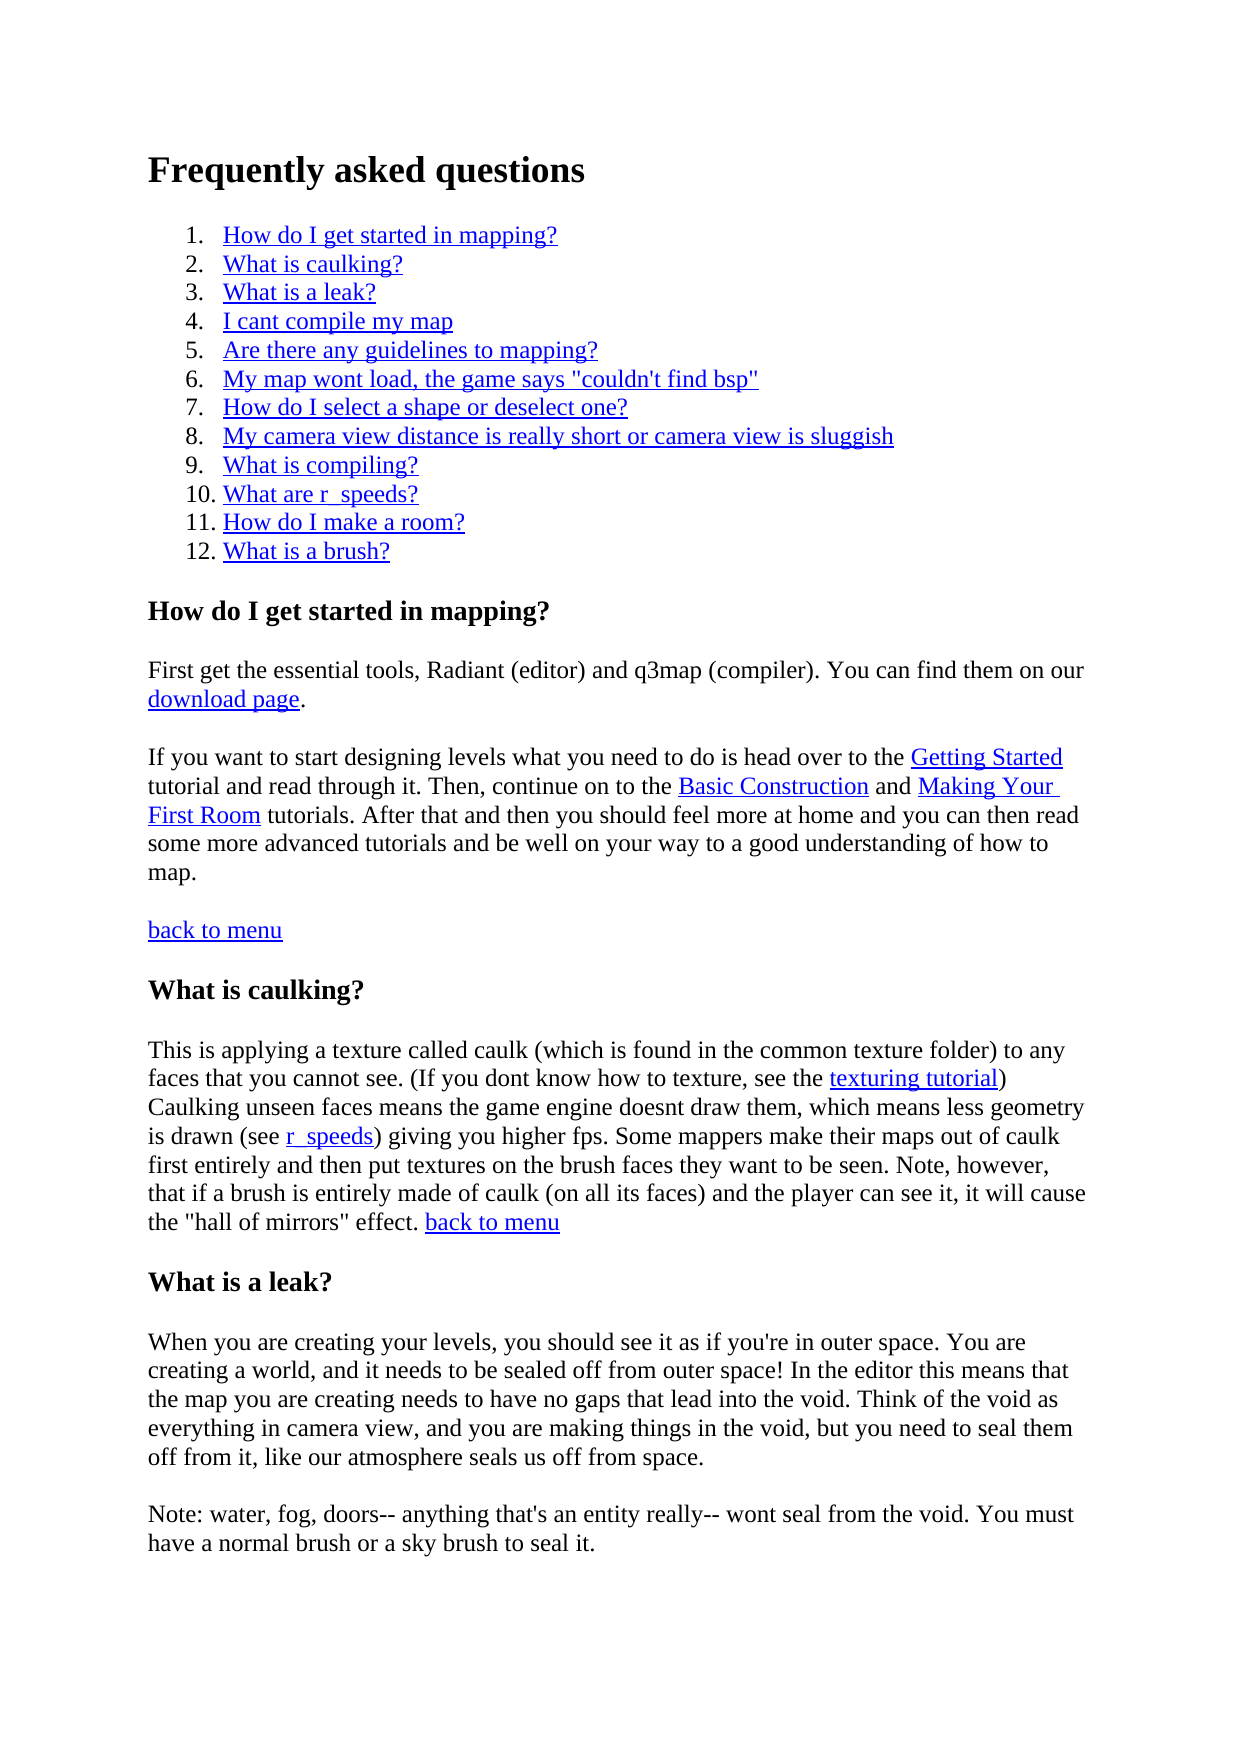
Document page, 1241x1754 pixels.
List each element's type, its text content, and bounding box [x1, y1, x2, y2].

text What is caulking? [148, 973, 1093, 1006]
list Are there any guidelines to mapping? [185, 335, 1093, 364]
text If you want to start designing levels what you need to do is head over to the Getting Started tutorial and read through it. Then, continue on to the Basic Construction and Making Your First Room tutorials. After that and then you should feel more at home and you can then read some more advanced tutorials and be well on your way to a good understanding of how to map. [148, 742, 1093, 886]
text Note: water, fog, doors-- anything that's an entity really-- wont seal from the void. You must have a normal brush or a sky brush to seal it. [148, 1499, 1093, 1557]
text When you are creating your levels, you should see it as if you're in outer space. You are creating a world, and it needs to be sealed off from outer space! In the editor this means that the map you are creating needs to have no gaps that lead into the void. Think of the void as everything in camera view, and you are making things in the void, but you need to seal them off from it, like our atmosphere seals us off from space. [148, 1327, 1093, 1470]
list What is caulking? [185, 249, 1093, 277]
list My camera view distance is really short or camera view is sluggish [185, 421, 1093, 450]
list What are r_speeds? [185, 479, 1093, 507]
list What is a leak? [185, 277, 1093, 306]
text Frequently asked questions [148, 148, 1093, 191]
text back to menu [148, 915, 1093, 944]
list I cant compile my map [185, 306, 1093, 335]
list How do I select a shape or deselect one? [185, 392, 1093, 421]
list How do I make a room? [185, 507, 1093, 536]
text First get the essential tools, Radiant (editor) and q3map (compiler). You can find them on our download page. [148, 656, 1093, 713]
text How do I get started in mapping? [148, 594, 1093, 626]
text This is applying a texture called caulk (which is found in the common texture folder) to any faces that you cannot see. (If you dont know how to texture, see the texturing tutorial) Caulking unseen faces means the game engine doesnt draw them, which means less geometry is drawn (see r_speeds) giving you higher fps. Some mappers make their maps out of caulk first entirely and then put textures on the brush faces they want to be seen. Note, however, that if a brush is entirely made of caulk (on all its faces) and the player can see it, it will cause the "hall of mirrors" effect. back to menu [148, 1035, 1093, 1236]
list My map wont load, the game says "couldn't find bsp" [185, 364, 1093, 392]
list What is a brush? [185, 536, 1093, 565]
text What is a leak? [148, 1265, 1093, 1297]
list How do I get started in mapping? [185, 220, 1093, 249]
list What is compiling? [185, 450, 1093, 479]
